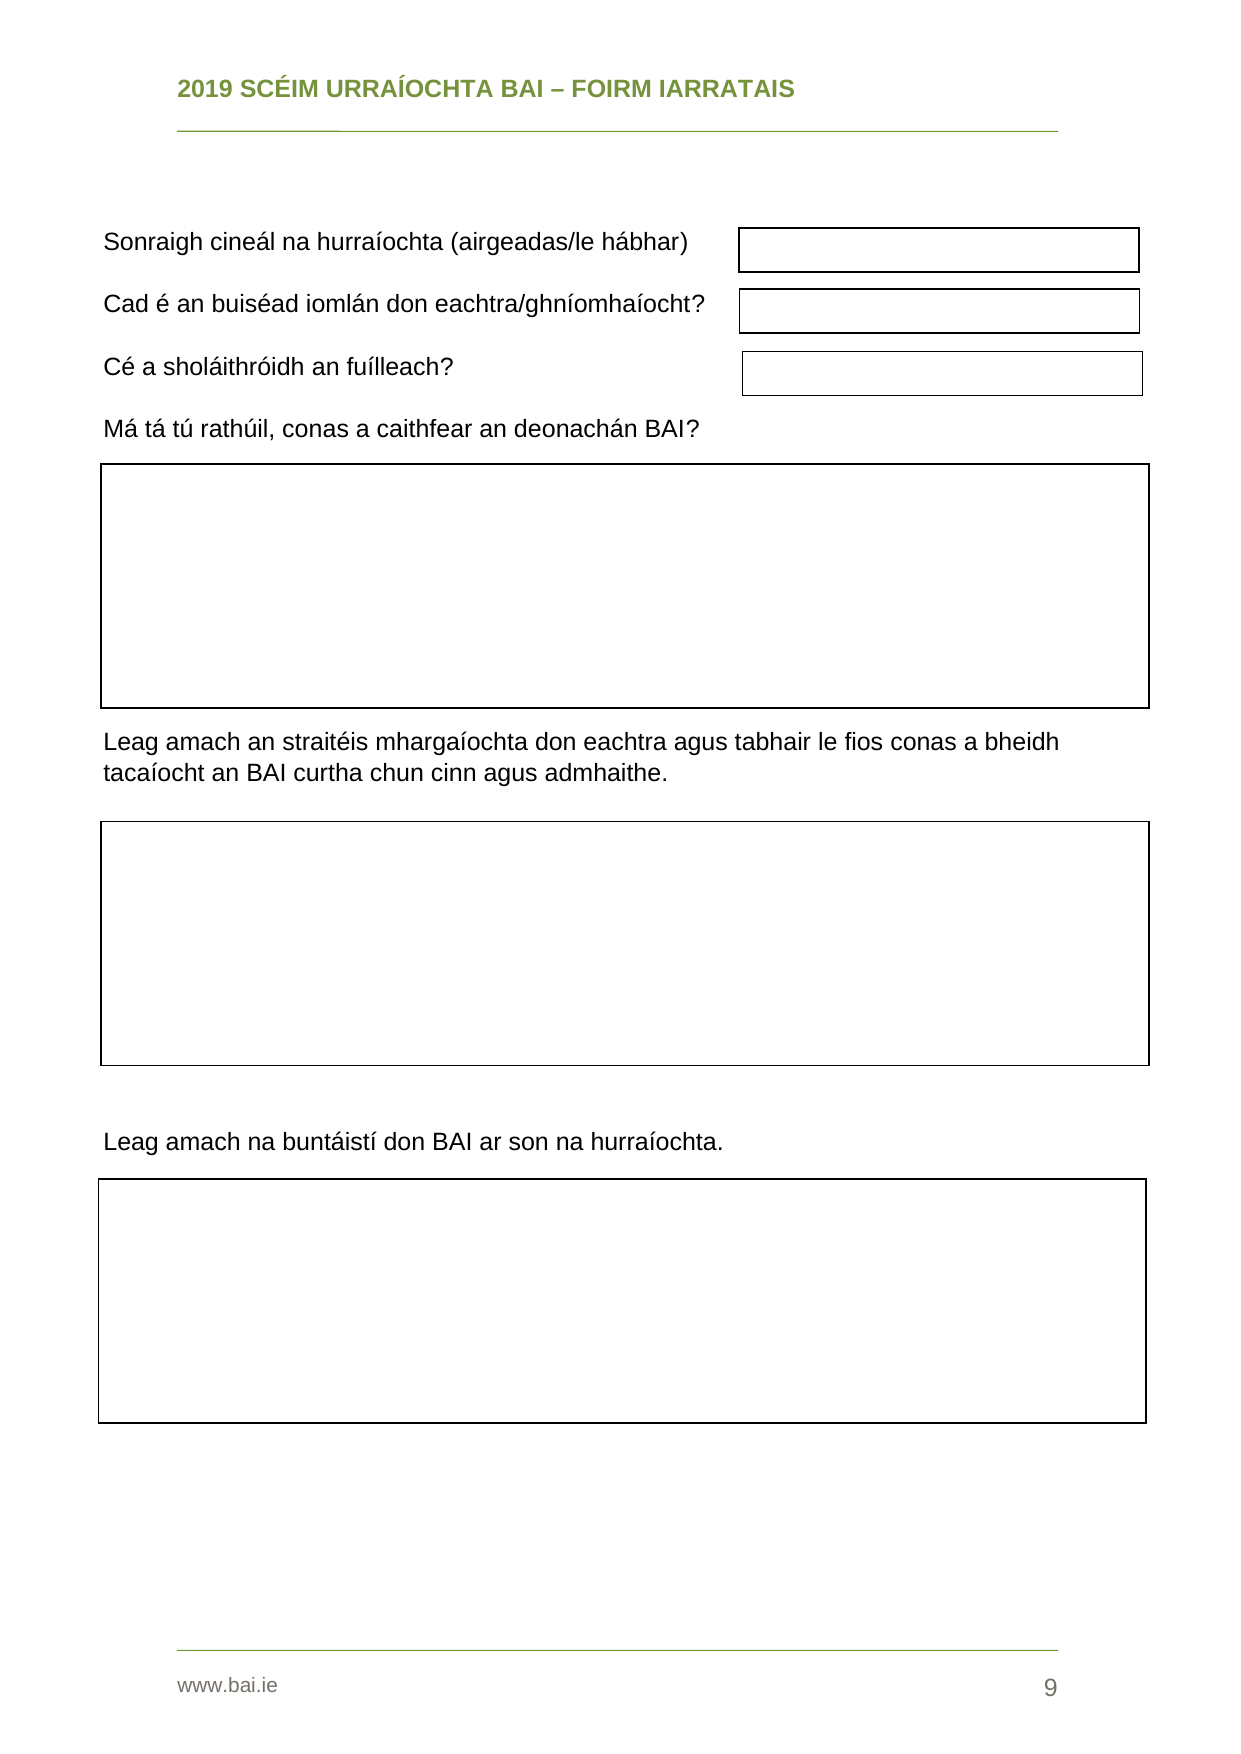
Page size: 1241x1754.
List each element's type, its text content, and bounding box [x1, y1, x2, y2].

text Má tá tú rathúil, conas a caithfear an deonachán BAI? [103, 413, 1063, 444]
text Cad é an buiséad iomlán don eachtra/ghníomhaíocht? [103, 288, 739, 319]
text Leag amach na buntáistí don BAI ar son na hurraíochta. [103, 1126, 1063, 1155]
text Sonraigh cineál na hurraíochta (airgeadas/le hábhar) [103, 225, 1063, 256]
text Cé a sholáithróidh an fuílleach? [103, 350, 1063, 381]
text Leag amach an straitéis mhargaíochta don eachtra agus tabhair le fios conas a bheidh tacaíocht an BAI curtha chun cinn agus admhaithe. [103, 725, 1153, 788]
